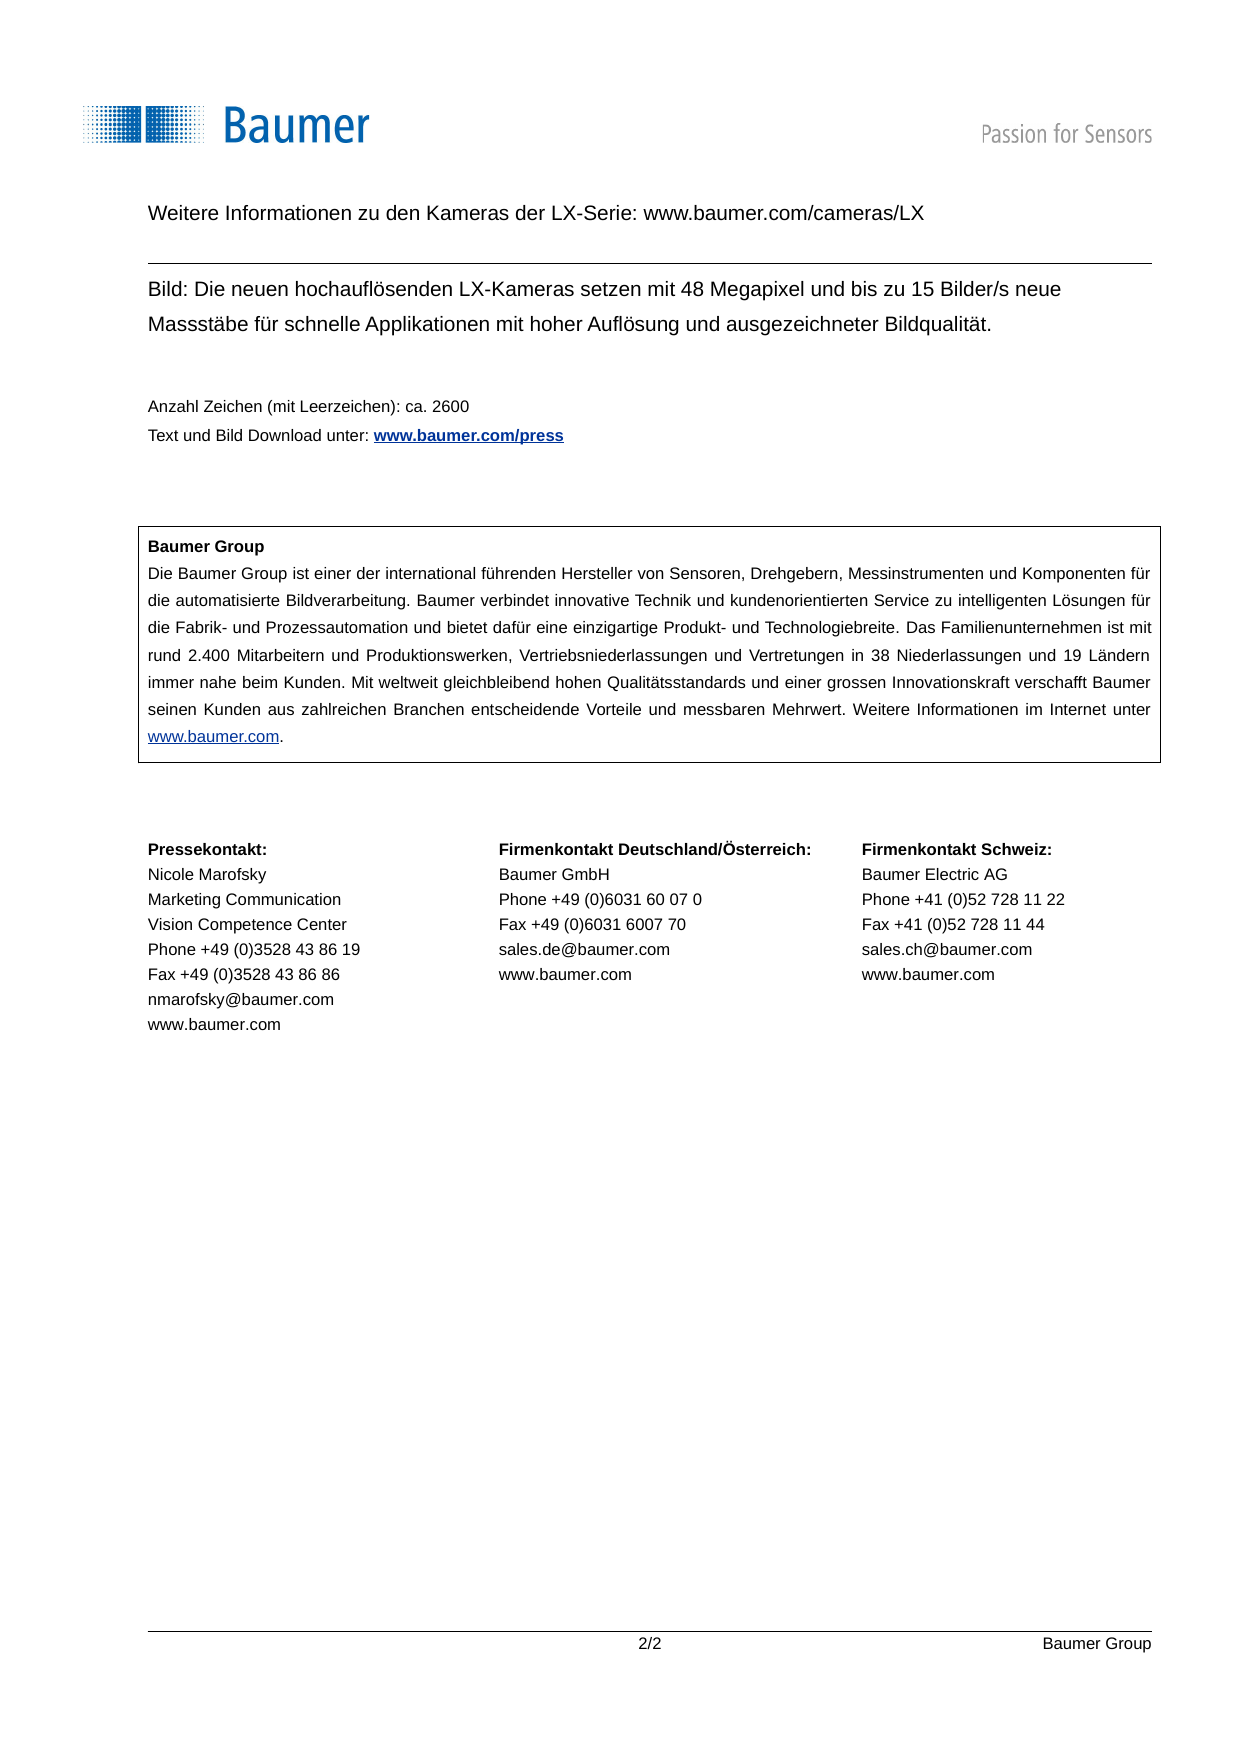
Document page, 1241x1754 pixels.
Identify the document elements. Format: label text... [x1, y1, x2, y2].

picture [83, 106, 370, 143]
text Baumer Group [139, 527, 1160, 553]
text Die Baumer Group ist einer der international führenden Hersteller von Sensoren, Drehgebern, Messinstrumenten und Komponenten für die automatisierte Bildverarbeitung. Baumer verbindet innovative Technik und kundenorientierten Service zu intelligenten Lösungen für die Fabrik- und Prozessautomation und bietet dafür eine einzigartige Produkt- und Technologiebreite. Das Familienunternehmen ist mit rund 2.400 Mitarbeitern und Produktionswerken, Vertriebsniederlassungen und Vertretungen in 38 Niederlassungen und 19 Ländern immer nahe beim Kunden. Mit weltweit gleichbleibend hohen Qualitätsstandards und einer grossen Innovationskraft verschafft Baumer seinen Kunden aus zahlreichen Branchen entscheidende Vorteile und messbaren Mehrwert. Weitere Informationen im Internet unter www.baumer.com. [139, 553, 1160, 762]
table_header Pressekontakt: Nicole Marofsky Marketing Communication Vision Competence Center Phone +49 (0)3528 43 86 19 Fax +49 (0)3528 43 86 86 nmarofsky@baumer.com www.baumer.com [136, 835, 487, 1035]
text Weitere Informationen zu den Kameras der LX-Serie: www.baumer.com/cameras/LX [148, 201, 1152, 225]
table_header Firmenkontakt Schweiz: Baumer Electric AG Phone +41 (0)52 728 11 22 Fax +41 (0)52 728 11 44 sales.ch@baumer.com www.baumer.com [850, 835, 1163, 1035]
text Anzahl Zeichen (mit Leerzeichen): ca. 2600 [148, 397, 1152, 416]
text Bild: Die neuen hochauflösenden LX-Kameras setzen mit 48 Megapixel und bis zu 15 Bilder/s neue Massstäbe für schnelle Applikationen mit hoher Auflösung und ausgezeichneter Bildqualität. [148, 276, 1152, 336]
text Text und Bild Download unter: www.baumer.com/press [148, 425, 1152, 444]
table_header Firmenkontakt Deutschland/Österreich: Baumer GmbH Phone +49 (0)6031 60 07 0 Fax +49 (0)6031 6007 70 sales.de@baumer.com www.baumer.com [487, 835, 850, 1035]
picture [982, 123, 1152, 143]
